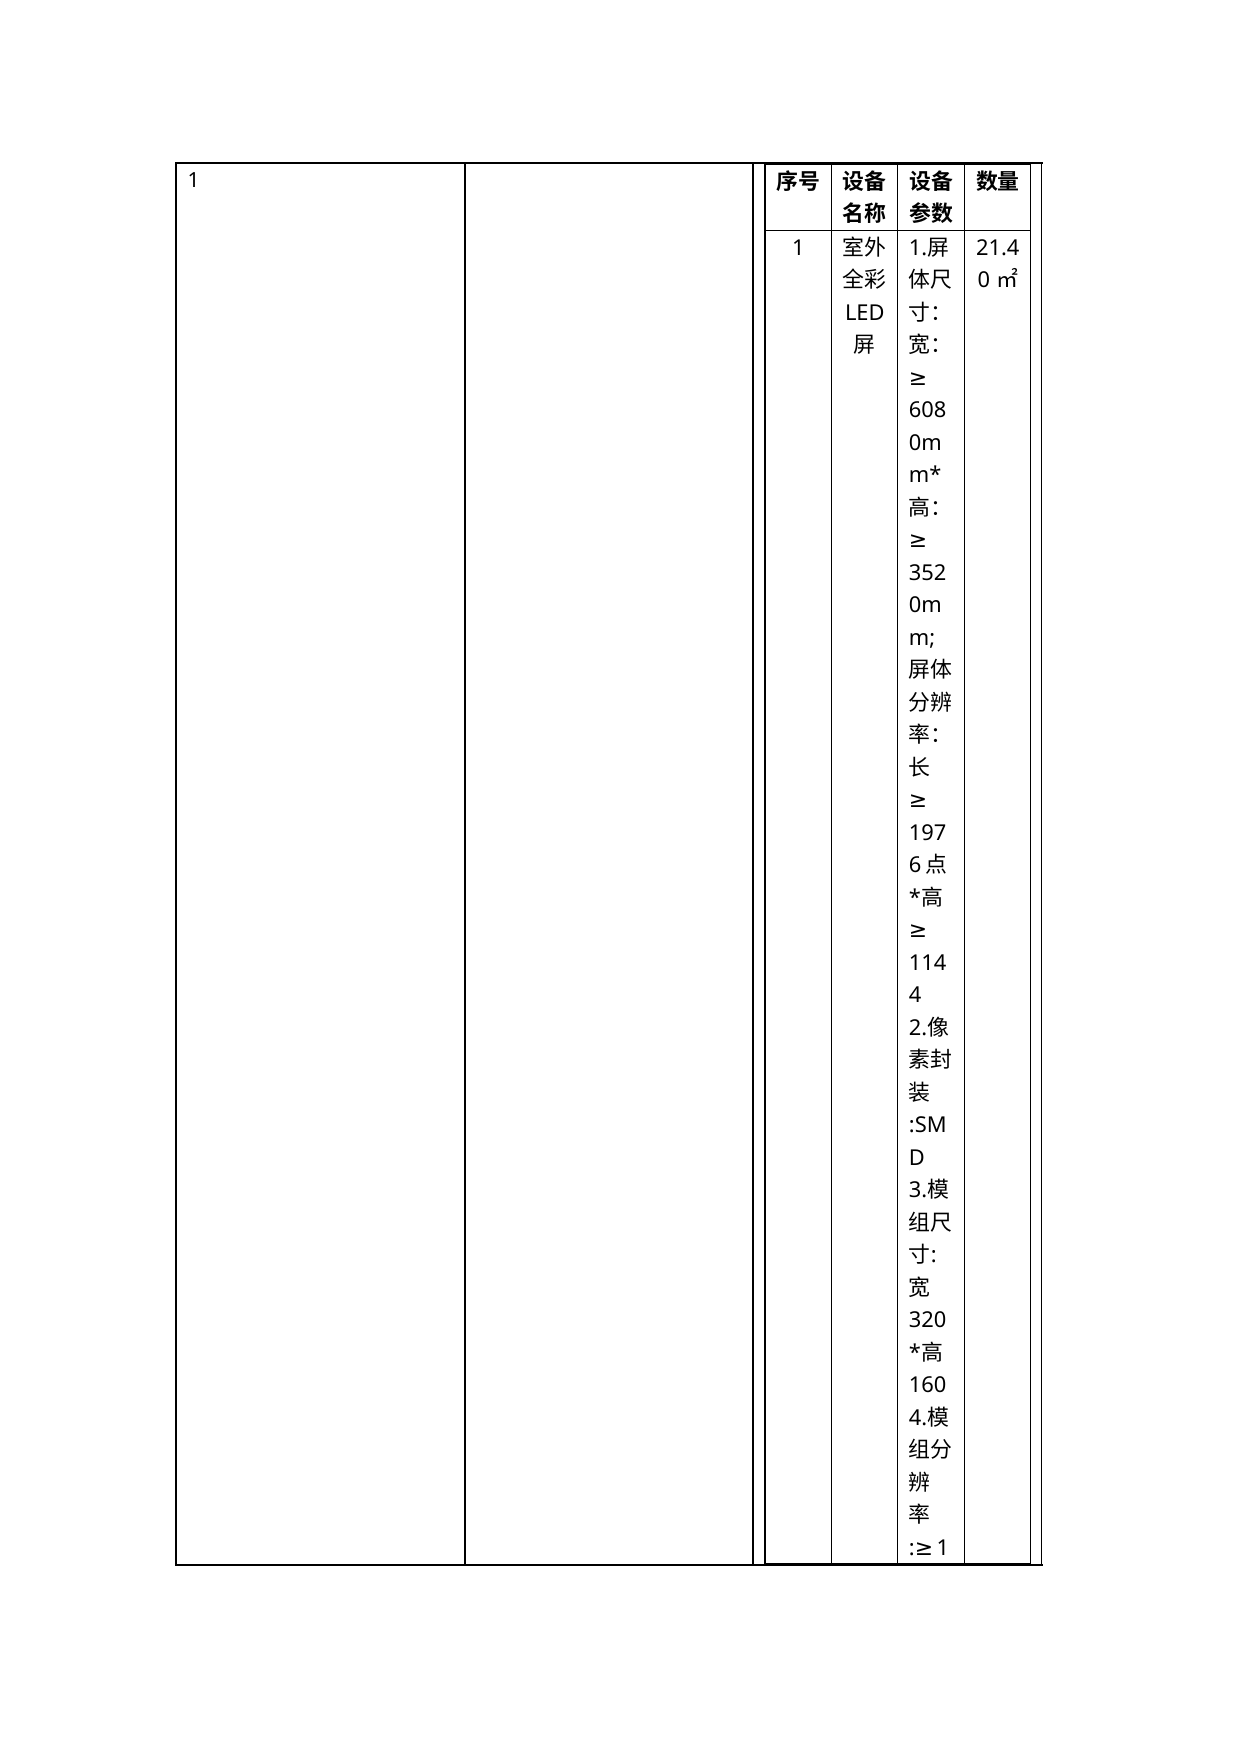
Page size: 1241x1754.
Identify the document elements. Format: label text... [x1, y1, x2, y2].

table_cell [965, 231, 1030, 1563]
table_cell [832, 165, 897, 230]
table_cell [766, 231, 831, 1563]
table_cell [965, 165, 1030, 230]
table_cell [898, 165, 964, 230]
table_cell 1 [177, 164, 464, 1564]
table_cell [832, 231, 897, 1563]
table_cell [766, 165, 831, 230]
table_cell [466, 164, 752, 1564]
table_cell [754, 164, 764, 1564]
table_cell [898, 231, 964, 1563]
table_cell [1031, 164, 1041, 1564]
